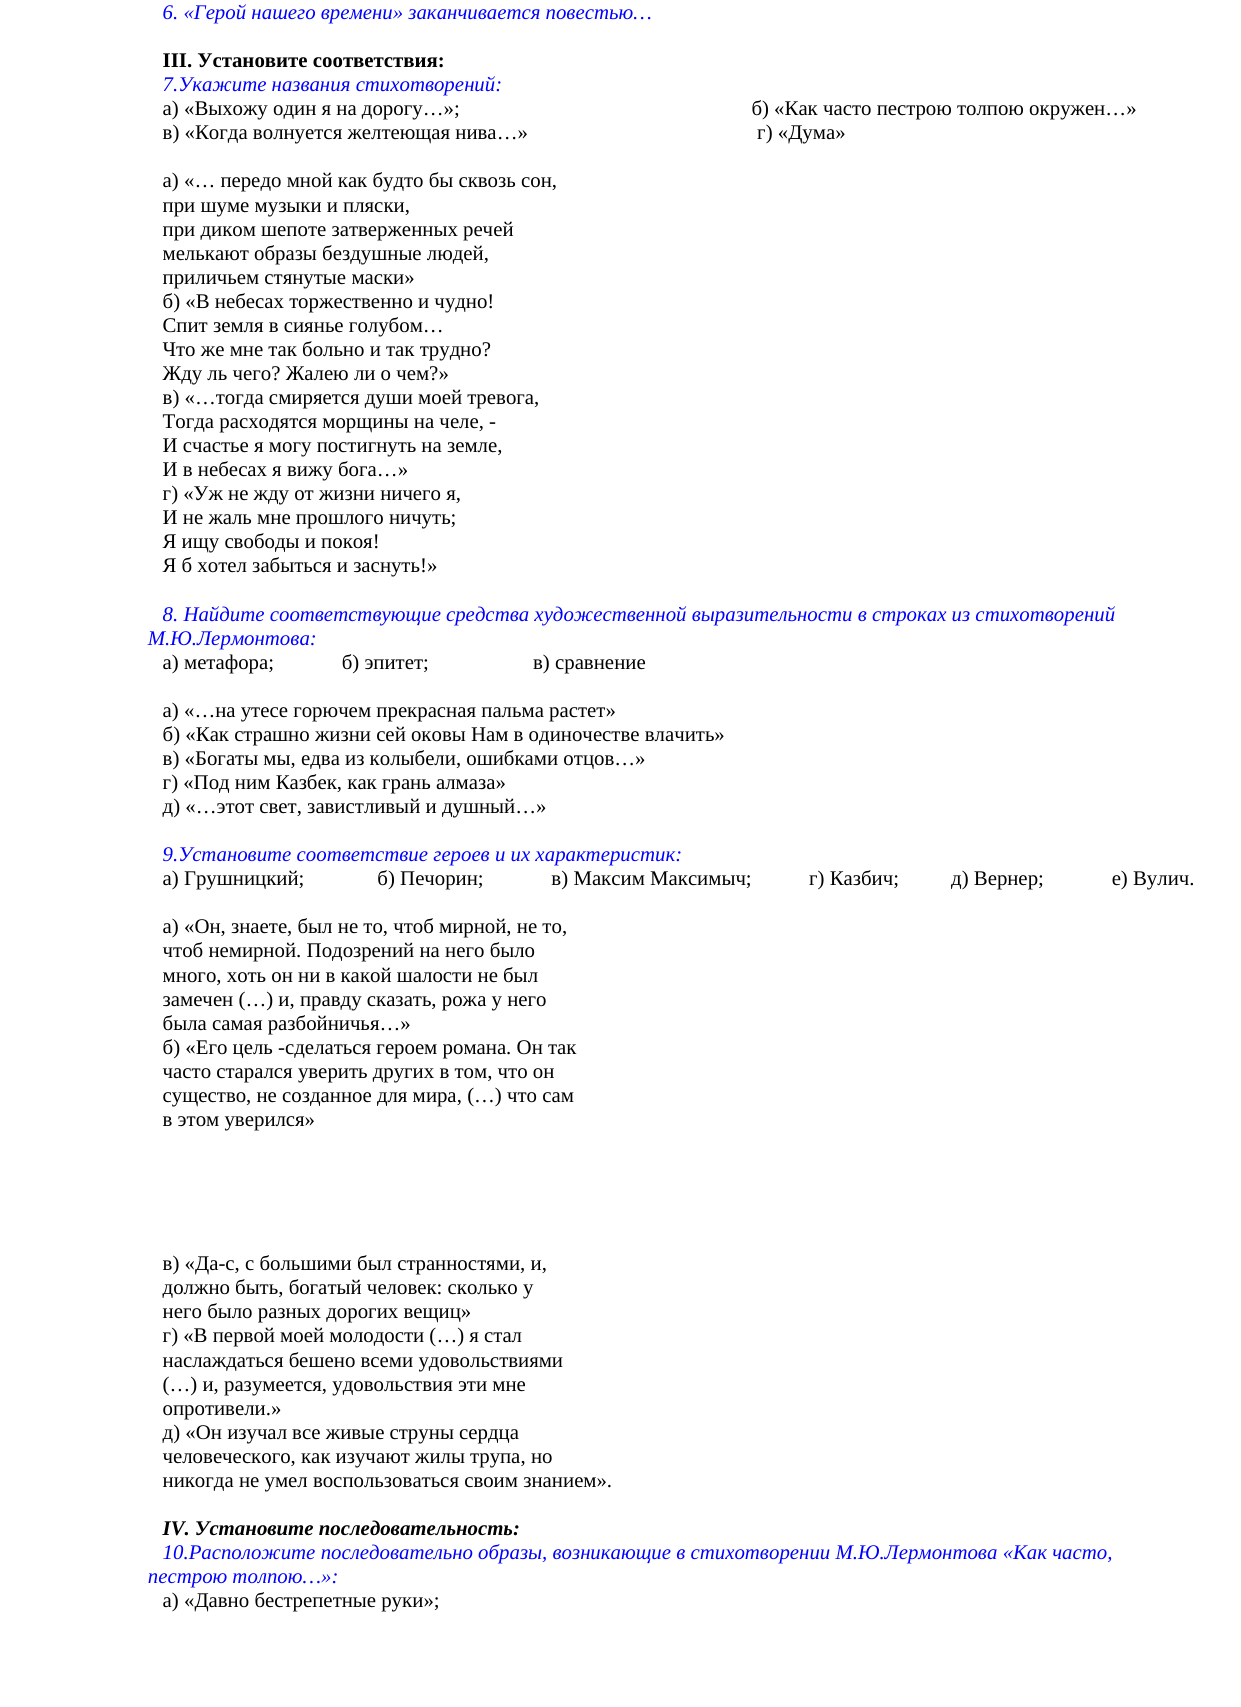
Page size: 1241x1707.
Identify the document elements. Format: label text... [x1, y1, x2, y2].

text замечен (…) и, правду сказать, рожа у него [148, 987, 1196, 1011]
text г) «Под ним Казбек, как грань алмаза» [148, 770, 1196, 794]
text часто старался уверить других в том, что он [148, 1059, 1196, 1083]
text мелькают образы бездушные людей, [148, 241, 1196, 265]
text 8. Найдите соответствующие средства художественной выразительности в строках из стихотворений М.Ю.Лермонтова: [148, 602, 1196, 650]
text а) Грушницкий; б) Печорин; в) Максим Максимыч; г) Казбич; д) Вернер; е) Вулич. [148, 866, 1196, 890]
text в этом уверился» [148, 1107, 1196, 1131]
text приличьем стянутые маски» [148, 265, 1196, 289]
text 6. «Герой нашего времени» заканчивается повестью… [148, 0, 1196, 24]
text И счастье я могу постигнуть на земле, [148, 433, 1196, 457]
text 10.Расположите последовательно образы, возникающие в стихотворении М.Ю.Лермонтова «Как часто, пестрою толпою…»: [148, 1540, 1196, 1588]
text Жду ль чего? Жалею ли о чем?» [148, 361, 1196, 385]
text Тогда расходятся морщины на челе, - [148, 409, 1196, 433]
text него было разных дорогих вещиц» [148, 1299, 1196, 1323]
text (…) и, разумеется, удовольствия эти мне [148, 1372, 1196, 1396]
text много, хоть он ни в какой шалости не был [148, 962, 1196, 987]
text б) «Его цель -сделаться героем романа. Он так [148, 1035, 1196, 1059]
text опротивели.» [148, 1396, 1196, 1420]
text III. Установите соответствия: [148, 48, 1196, 72]
text наслаждаться бешено всеми удовольствиями [148, 1347, 1196, 1372]
text а) «…на утесе горючем прекрасная пальма растет» [148, 698, 1196, 722]
text в) «Да-с, с большими был странностями, и, [148, 1251, 1196, 1275]
text б) «В небесах торжественно и чудно! [148, 289, 1196, 313]
text а) «Выхожу один я на дорогу…»; б) «Как часто пестрою толпою окружен…» [148, 96, 1196, 120]
text при шуме музыки и пляски, [148, 192, 1196, 217]
text И не жаль мне прошлого ничуть; [148, 505, 1196, 529]
text при диком шепоте затверженных речей [148, 217, 1196, 241]
text IV. Установите последовательность: [148, 1516, 1196, 1540]
text а) «… передо мной как будто бы сквозь сон, [148, 168, 1196, 192]
text И в небесах я вижу бога…» [148, 457, 1196, 481]
text 9.Установите соответствие героев и их характеристик: [148, 842, 1196, 866]
text Что же мне так больно и так трудно? [148, 337, 1196, 361]
text а) метафора; б) эпитет; в) сравнение [148, 650, 1196, 674]
text д) «Он изучал все живые струны сердца [148, 1420, 1196, 1444]
text существо, не созданное для мира, (…) что сам [148, 1083, 1196, 1107]
text чтоб немирной. Подозрений на него было [148, 938, 1196, 962]
text должно быть, богатый человек: сколько у [148, 1275, 1196, 1299]
text 7.Укажите названия стихотворений: [148, 72, 1196, 96]
text г) «Уж не жду от жизни ничего я, [148, 481, 1196, 505]
text г) «В первой моей молодости (…) я стал [148, 1323, 1196, 1347]
text б) «Как страшно жизни сей оковы Нам в одиночестве влачить» [148, 722, 1196, 746]
text Я б хотел забыться и заснуть!» [148, 553, 1196, 577]
text Я ищу свободы и покоя! [148, 529, 1196, 553]
text в) «Богаты мы, едва из колыбели, ошибками отцов…» [148, 746, 1196, 770]
text а) «Он, знаете, был не то, чтоб мирной, не то, [148, 914, 1196, 938]
text была самая разбойничья…» [148, 1011, 1196, 1035]
text д) «…этот свет, завистливый и душный…» [148, 794, 1196, 818]
text в) «…тогда смиряется души моей тревога, [148, 385, 1196, 409]
text никогда не умел воспользоваться своим знанием». [148, 1468, 1196, 1492]
text в) «Когда волнуется желтеющая нива…» г) «Дума» [148, 120, 1196, 144]
text человеческого, как изучают жилы трупа, но [148, 1444, 1196, 1468]
text а) «Давно бестрепетные руки»; [148, 1588, 1196, 1612]
text Спит земля в сиянье голубом… [148, 313, 1196, 337]
